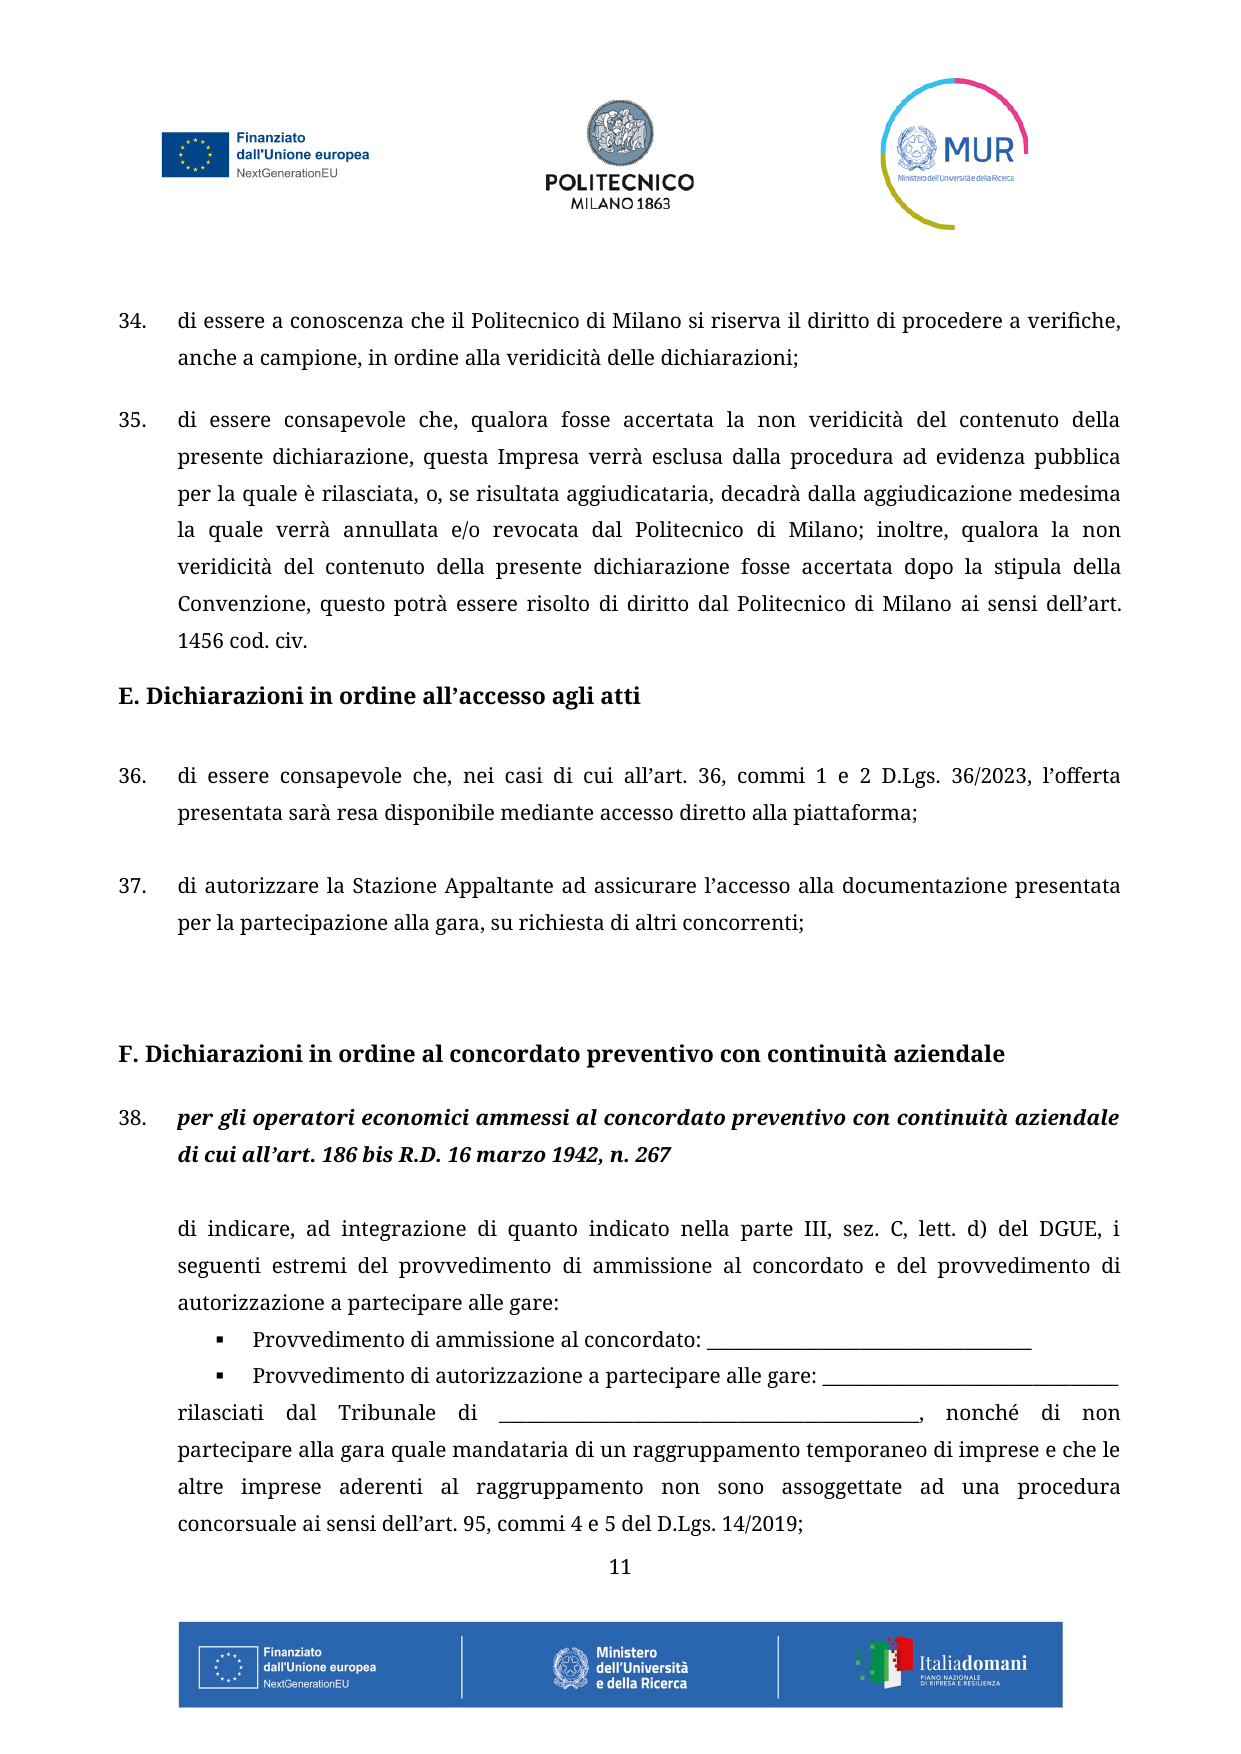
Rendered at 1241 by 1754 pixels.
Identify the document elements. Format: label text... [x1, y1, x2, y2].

list Provvedimento di ammissione al concordato: __________________________________ [215, 1325, 1122, 1353]
picture [880, 78, 1029, 230]
list E. Dichiarazioni in ordine all’accesso agli atti [118, 680, 1122, 711]
list per gli operatori economici ammessi al concordato preventivo con continuità aziendale di cui all’art. 186 bis R.D. 16 marzo 1942, n. 267 [118, 1103, 1122, 1169]
list Provvedimento di autorizzazione a partecipare alle gare: _______________________________ [215, 1362, 1122, 1390]
list di indicare, ad integrazione di quanto indicato nella parte III, sez. C, lett. d) del DGUE, i seguenti estremi del provvedimento di ammissione al concordato e del provvedimento di autorizzazione a partecipare alle gare: [177, 1214, 1122, 1316]
picture [118, 73, 426, 235]
list di essere a conoscenza che il Politecnico di Milano si riserva il diritto di procedere a verifiche, anche a campione, in ordine alla veridicità delle dichiarazioni; [118, 306, 1122, 371]
text F. Dichiarazioni in ordine al concordato preventivo con continuità aziendale [118, 1038, 1122, 1069]
picture [546, 100, 694, 209]
picture [118, 1608, 1123, 1718]
list di essere consapevole che, nei casi di cui all’art. 36, commi 1 e 2 D.Lgs. 36/2023, l’offerta presentata sarà resa disponibile mediante accesso diretto alla piattaforma; [118, 761, 1122, 826]
list di autorizzare la Stazione Appaltante ad assicurare l’accesso alla documentazione presentata per la partecipazione alla gara, su richiesta di altri concorrenti; [118, 872, 1122, 937]
list di essere consapevole che, qualora fosse accertata la non veridicità del contenuto della presente dichiarazione, questa Impresa verrà esclusa dalla procedura ad evidenza pubblica per la quale è rilasciata, o, se risultata aggiudicataria, decadrà dalla aggiudicazione medesima la quale verrà annullata e/o revocata dal Politecnico di Milano; inoltre, qualora la non veridicità del contenuto della presente dichiarazione fosse accertata dopo la stipula della Convenzione, questo potrà essere risolto di diritto dal Politecnico di Milano ai sensi dell’art. 1456 cod. civ. [118, 405, 1122, 654]
list rilasciati dal Tribunale di ____________________________________________, nonché di non partecipare alla gara quale mandataria di un raggruppamento temporaneo di imprese e che le altre imprese aderenti al raggruppamento non sono assoggettate ad una procedura concorsuale ai sensi dell’art. 95, commi 4 e 5 del D.Lgs. 14/2019; [177, 1398, 1122, 1537]
